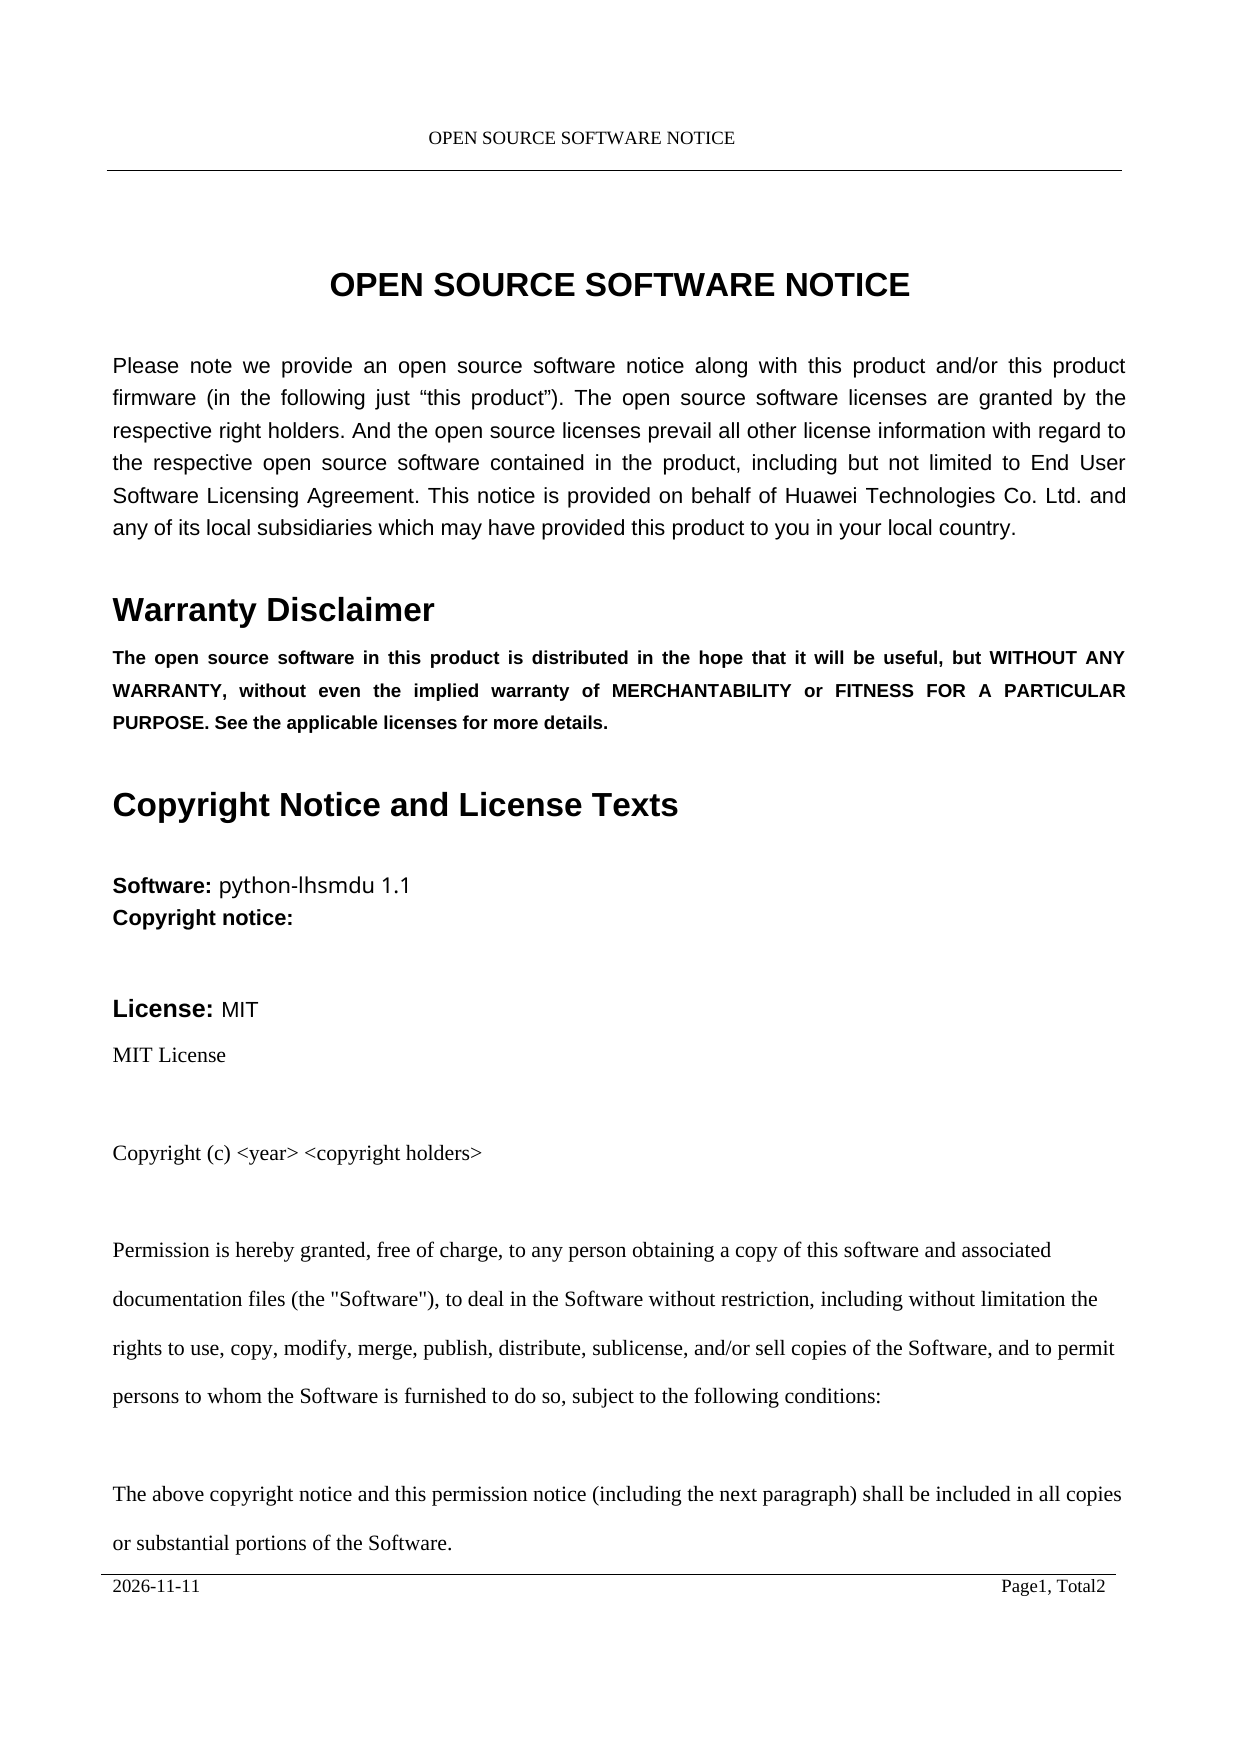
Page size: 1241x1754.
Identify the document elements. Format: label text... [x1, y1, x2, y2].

text OPEN SOURCE SOFTWARE NOTICE [112, 251, 1128, 316]
text Copyright notice: [112, 901, 1128, 934]
text The open source software in this product is distributed in the hope that it will be useful, but WITHOUT ANY WARRANTY, without even the implied warranty of MERCHANTABILITY or FITNESS FOR A PARTICULAR PURPOSE. See the applicable licenses for more details. [112, 641, 1128, 739]
text Copyright Notice and License Texts [112, 771, 1128, 836]
text Please note we provide an open source software notice along with this product and/or this product firmware (in the following just “this product”). The open source software licenses are granted by the respective right holders. And the open source licenses prevail all other license information with regard to the respective open source software contained in the product, including but not limited to End User Software Licensing Agreement. This notice is provided on behalf of Huawei Technologies Co. Ltd. and any of its local subsidiaries which may have provided this product to you in your local country. [112, 349, 1128, 544]
text Warranty Disclaimer [112, 576, 1128, 641]
text License: MIT [112, 992, 1128, 1024]
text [112, 1038, 1128, 1558]
text Software: python-lhsmdu 1.1 [112, 869, 1128, 901]
